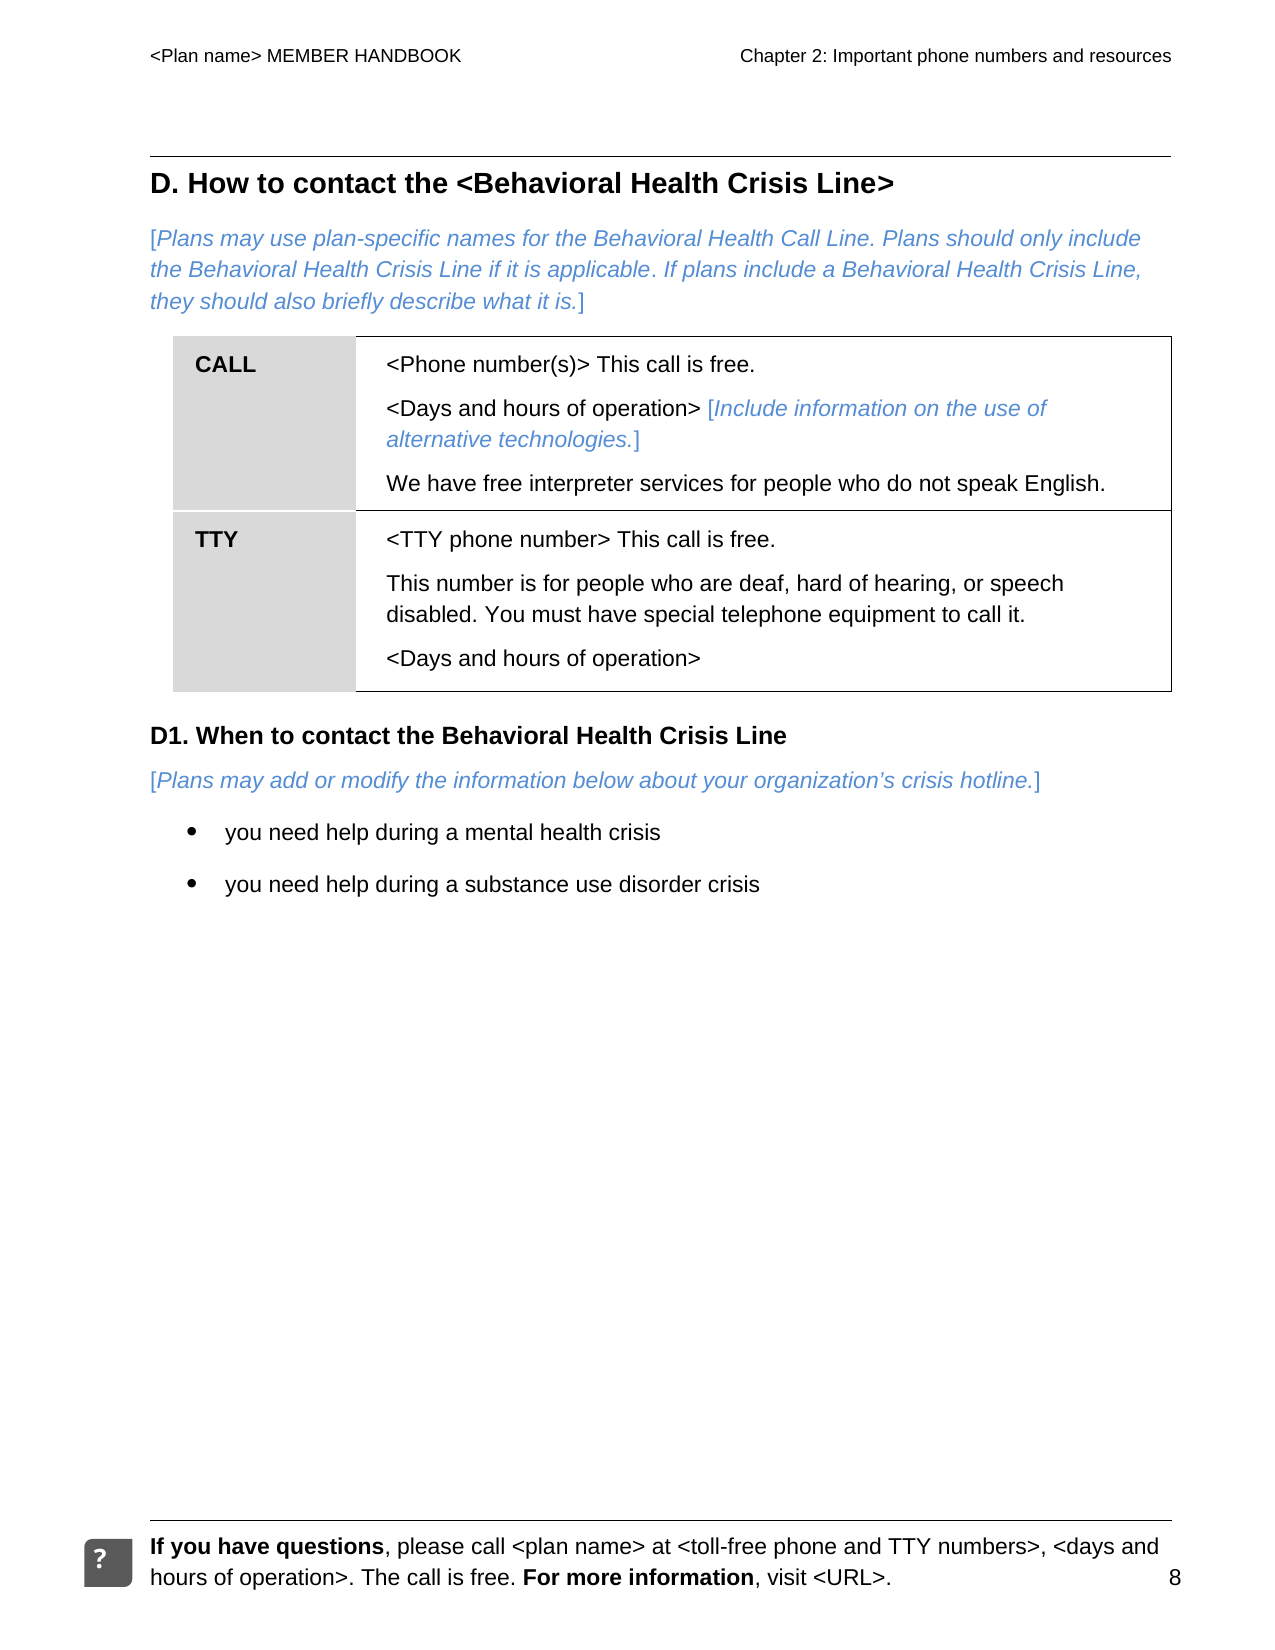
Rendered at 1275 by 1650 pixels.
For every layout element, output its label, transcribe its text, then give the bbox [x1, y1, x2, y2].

list you need help during a substance use disorder crisis [187, 868, 1096, 899]
text [Plans may use plan-specific names for the Behavioral Health Call Line. Plans should only include the Behavioral Health Crisis Line if it is applicable. If plans include a Behavioral Health Crisis Line, they should also briefly describe what it is.] [150, 222, 1171, 315]
table_cell TTY [173, 512, 356, 691]
table_cell <TTY phone number> This call is free. This number is for people who are deaf, hard of hearing, or speech disabled. You must have special telephone equipment to call it. <Days and hours of operation> [356, 511, 1171, 691]
list you need help during a mental health crisis [187, 816, 1096, 847]
subtitle How to contact the <Behavioral Health Crisis Line> [150, 157, 1171, 201]
text [Plans may add or modify the information below about your organization’s crisis hotline.] [150, 764, 1171, 795]
subtitle D1. When to contact the Behavioral Health Crisis Line [150, 718, 1096, 751]
table_header CALL [173, 337, 356, 510]
table_header <Phone number(s)> This call is free. <Days and hours of operation> [Include information on the use of alternative technologies.] We have free interpreter services for people who do not speak English. [356, 337, 1171, 510]
